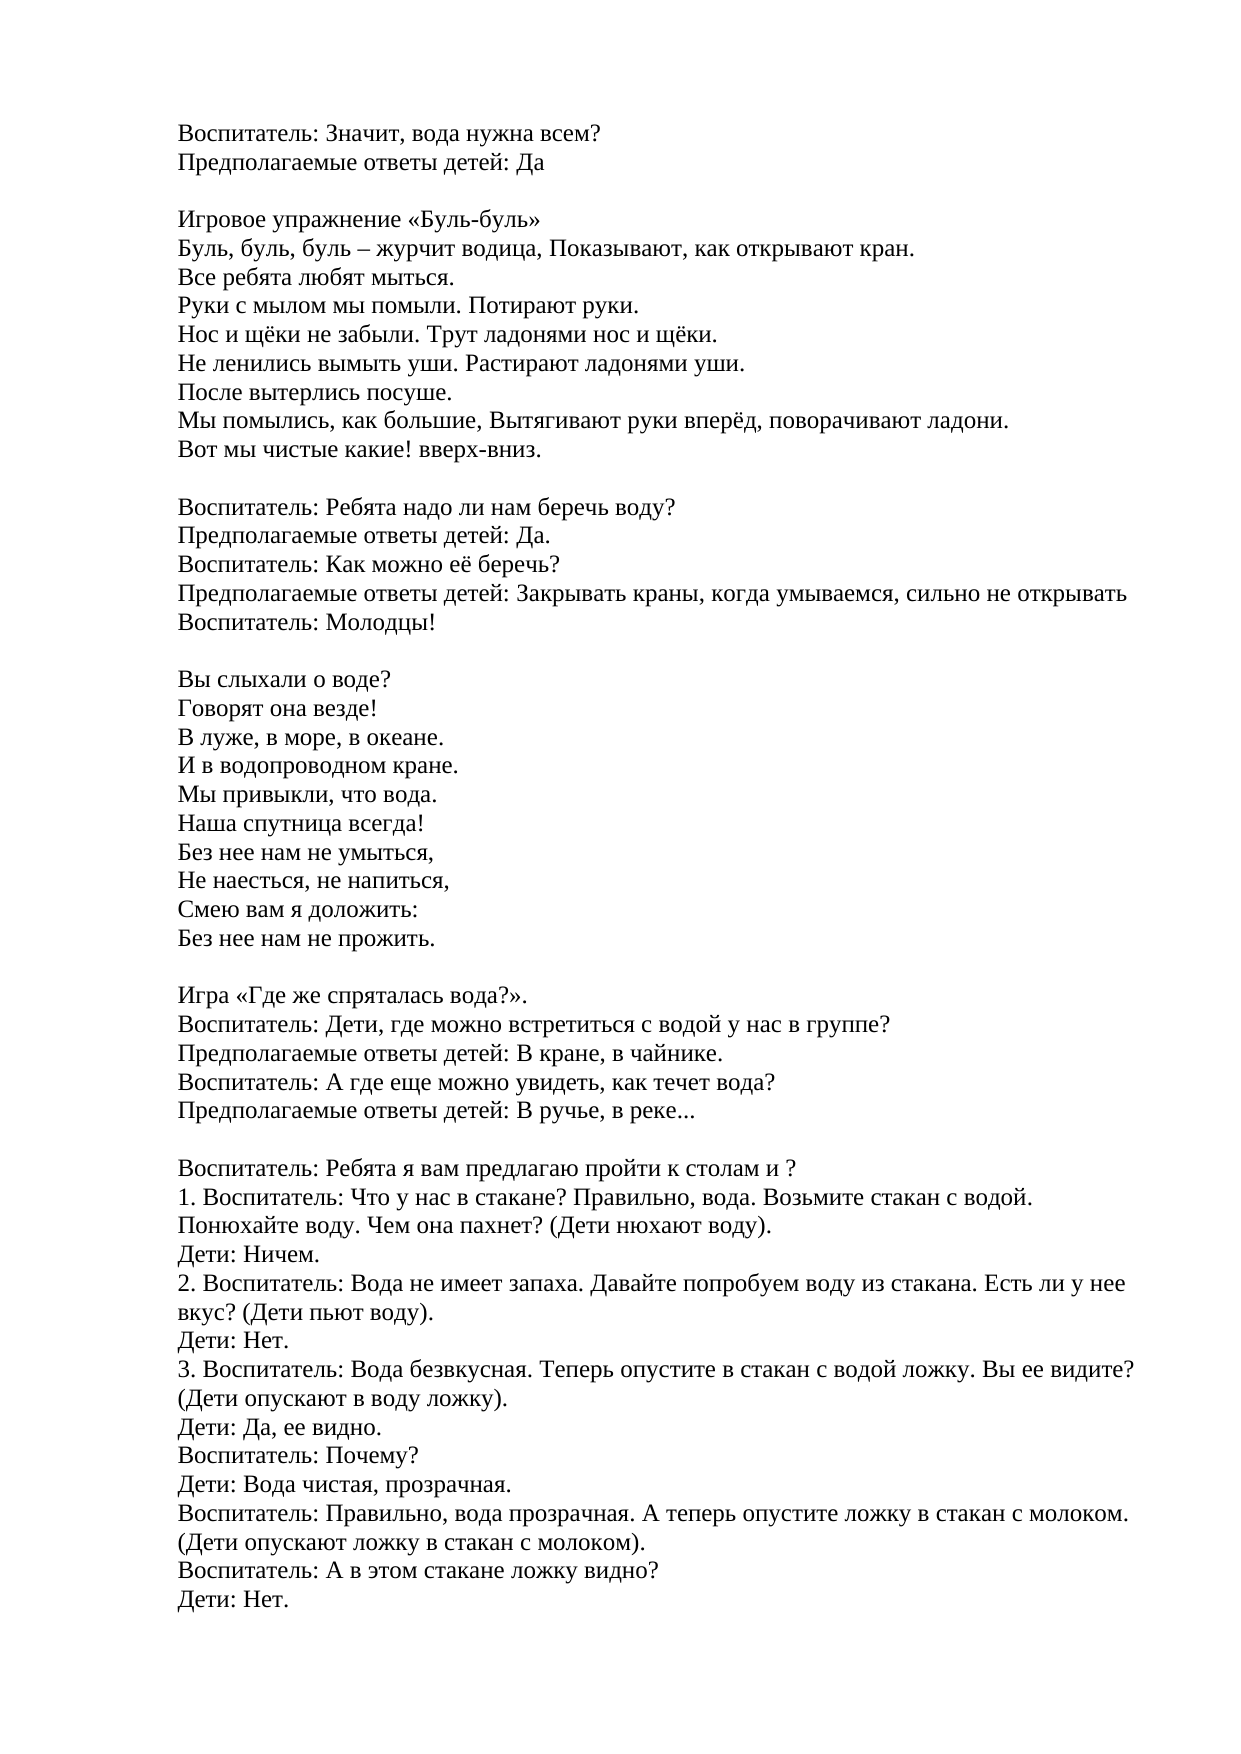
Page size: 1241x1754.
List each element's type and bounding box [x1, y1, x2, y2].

text [177, 118, 1152, 1613]
